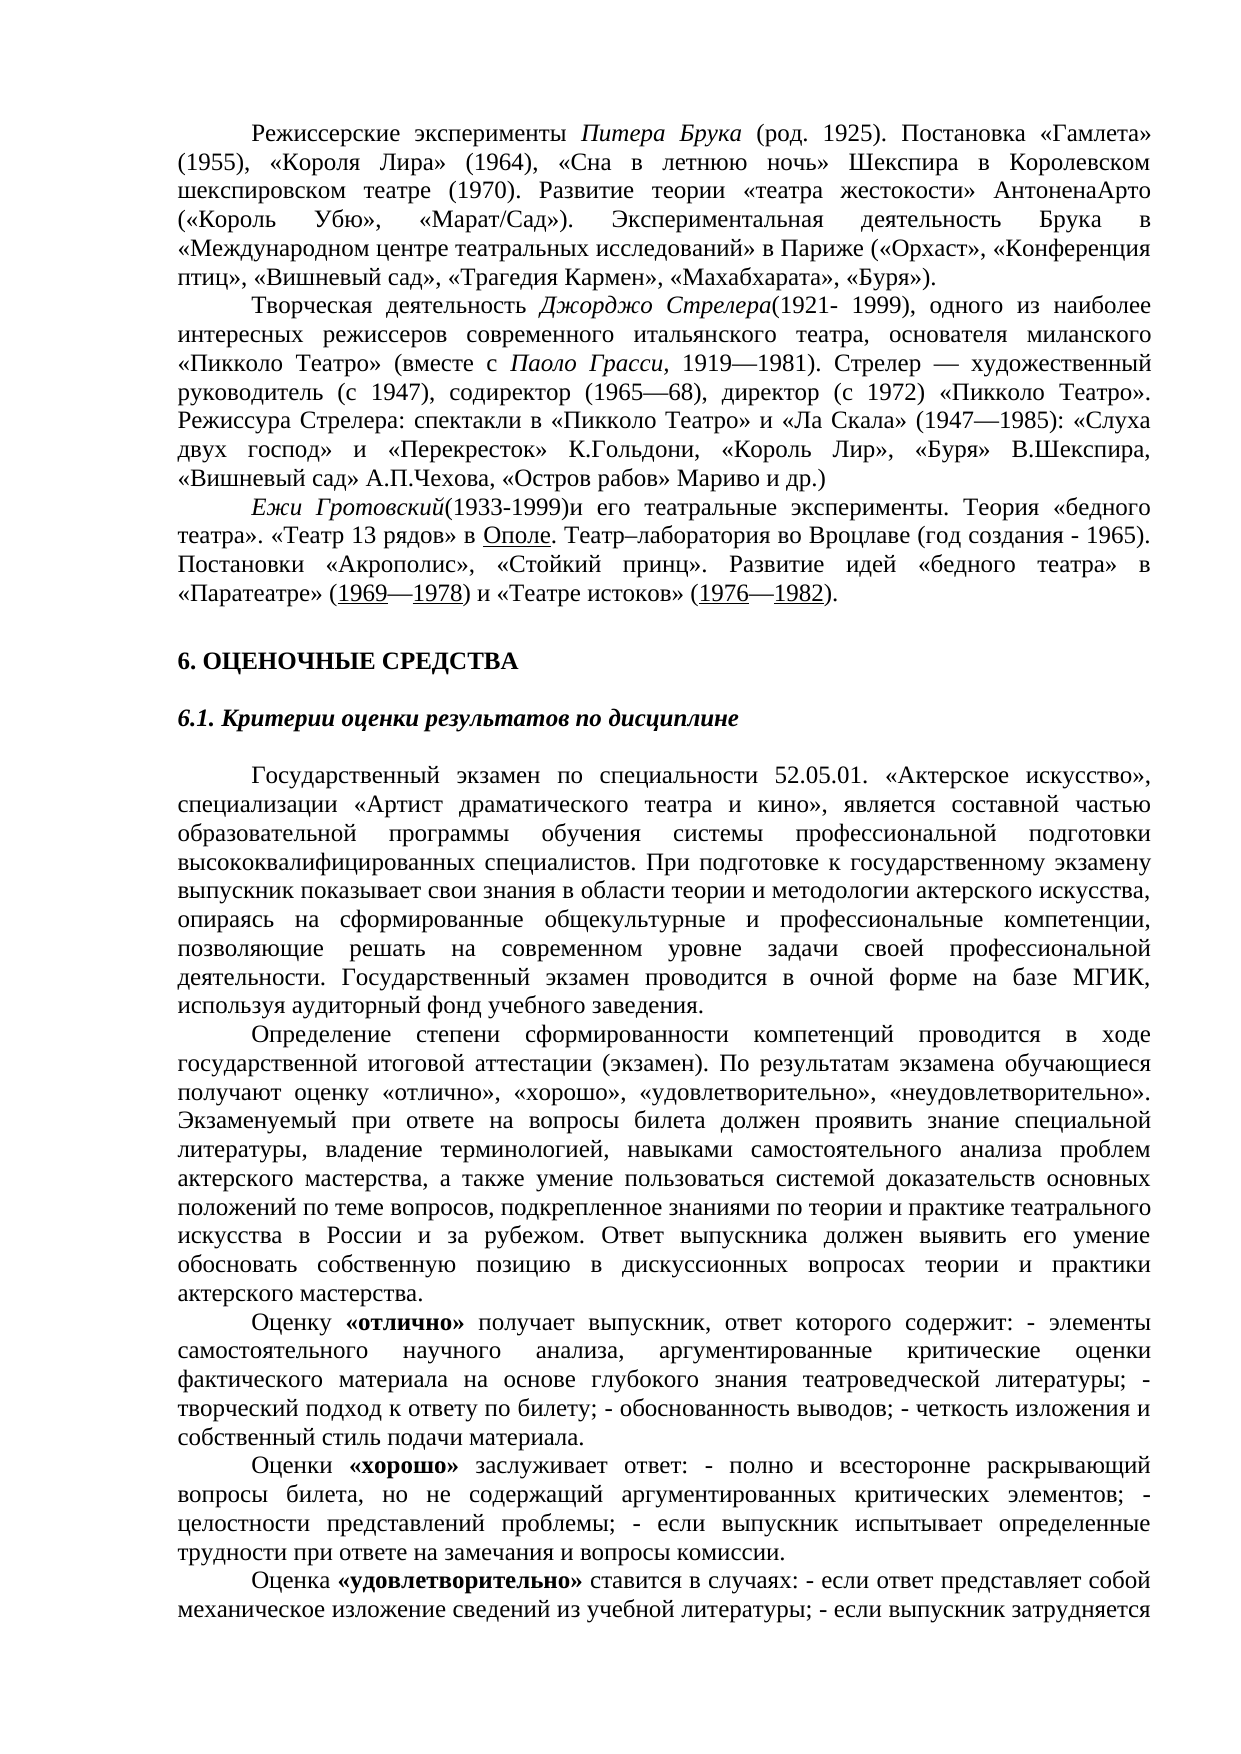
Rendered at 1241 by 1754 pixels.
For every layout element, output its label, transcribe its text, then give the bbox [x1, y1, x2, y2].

text Режиссерские эксперименты Питера Брука (род. 1925). Постановка «Гамлета» (1955), «Короля Лира» (1964), «Сна в летнюю ночь» Шекспира в Королевском шекспировском театре (1970). Развитие теории «театра жестокости» АнтоненаАрто («Король Убю», «Марат/Сад»). Экспериментальная деятельность Брука в «Международном центре театральных исследований» в Париже («Орхаст», «Конференция птиц», «Вишневый сад», «Трагедия Кармен», «Махабхарата», «Буря»). [177, 118, 1152, 291]
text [177, 1565, 1152, 1623]
text Определение степени сформированности компетенций проводится в ходе государственной итоговой аттестации (экзамен). По результатам экзамена обучающиеся получают оценку «отлично», «хорошо», «удовлетворительно», «неудовлетворительно». Экзаменуемый при ответе на вопросы билета должен проявить знание специальной литературы, владение терминологией, навыками самостоятельного анализа проблем актерского мастерства, а также умение пользоваться системой доказательств основных положений по теме вопросов, подкрепленное знаниями по теории и практике театрального искусства в России и за рубежом. Ответ выпускника должен выявить его умение обосновать собственную позицию в дискуссионных вопросах теории и практики актерского мастерства. [177, 1019, 1152, 1307]
text Творческая деятельность Джорджо Стрелера(1921- 1999), одного из наиболее интересных режиссеров современного итальянского театра, основателя миланского «Пикколо Театро» (вместе с Паоло Грасси, 1919—1981). Стрелер — художественный руководитель (с 1947), содиректор (1965—68), директор (с 1972) «Пикколо Театро». Режиссура Стрелера: спектакли в «Пикколо Театро» и «Ла Скала» (1947—1985): «Слуха двух господ» и «Перекресток» К.Гольдони, «Король Лир», «Буря» В.Шекспира, «Вишневый сад» А.П.Чехова, «Остров рабов» Мариво и др.) [177, 291, 1152, 492]
text Ежи Гротовский(1933-1999)и его театральные эксперименты. Теория «бедного театра». «Театр 13 рядов» в Ополе. Театр–лаборатория во Вроцлаве (год создания - 1965). Постановки «Акрополис», «Стойкий принц». Развитие идей «бедного театра» в «Паратеатре» (1969—1978) и «Театре истоков» (1976—1982). [177, 492, 1152, 607]
text 6.1. Критерии оценки результатов по дисциплине [177, 703, 1152, 732]
text 6. ОЦЕНОЧНЫЕ СРЕДСТВА [177, 646, 1152, 675]
text Государственный экзамен по специальности 52.05.01. «Актерское искусство», специализации «Артист драматического театра и кино», является составной частью образовательной программы обучения системы профессиональной подготовки высококвалифицированных специалистов. При подготовке к государственному экзамену выпускник показывает свои знания в области теории и методологии актерского искусства, опираясь на сформированные общекультурные и профессиональные компетенции, позволяющие решать на современном уровне задачи своей профессиональной деятельности. Государственный экзамен проводится в очной форме на базе МГИК, используя аудиторный фонд учебного заведения. [177, 760, 1152, 1019]
text Оценки «хорошо» заслуживает ответ: - полно и всесторонне раскрывающий вопросы билета, но не содержащий аргументированных критических элементов; - целостности представлений проблемы; - если выпускник испытывает определенные трудности при ответе на замечания и вопросы комиссии. [177, 1450, 1152, 1565]
text Оценку «отлично» получает выпускник, ответ которого содержит: - элементы самостоятельного научного анализа, аргументированные критические оценки фактического материала на основе глубокого знания театроведческой литературы; - творческий подход к ответу по билету; - обоснованность выводов; - четкость изложения и собственный стиль подачи материала. [177, 1307, 1152, 1450]
